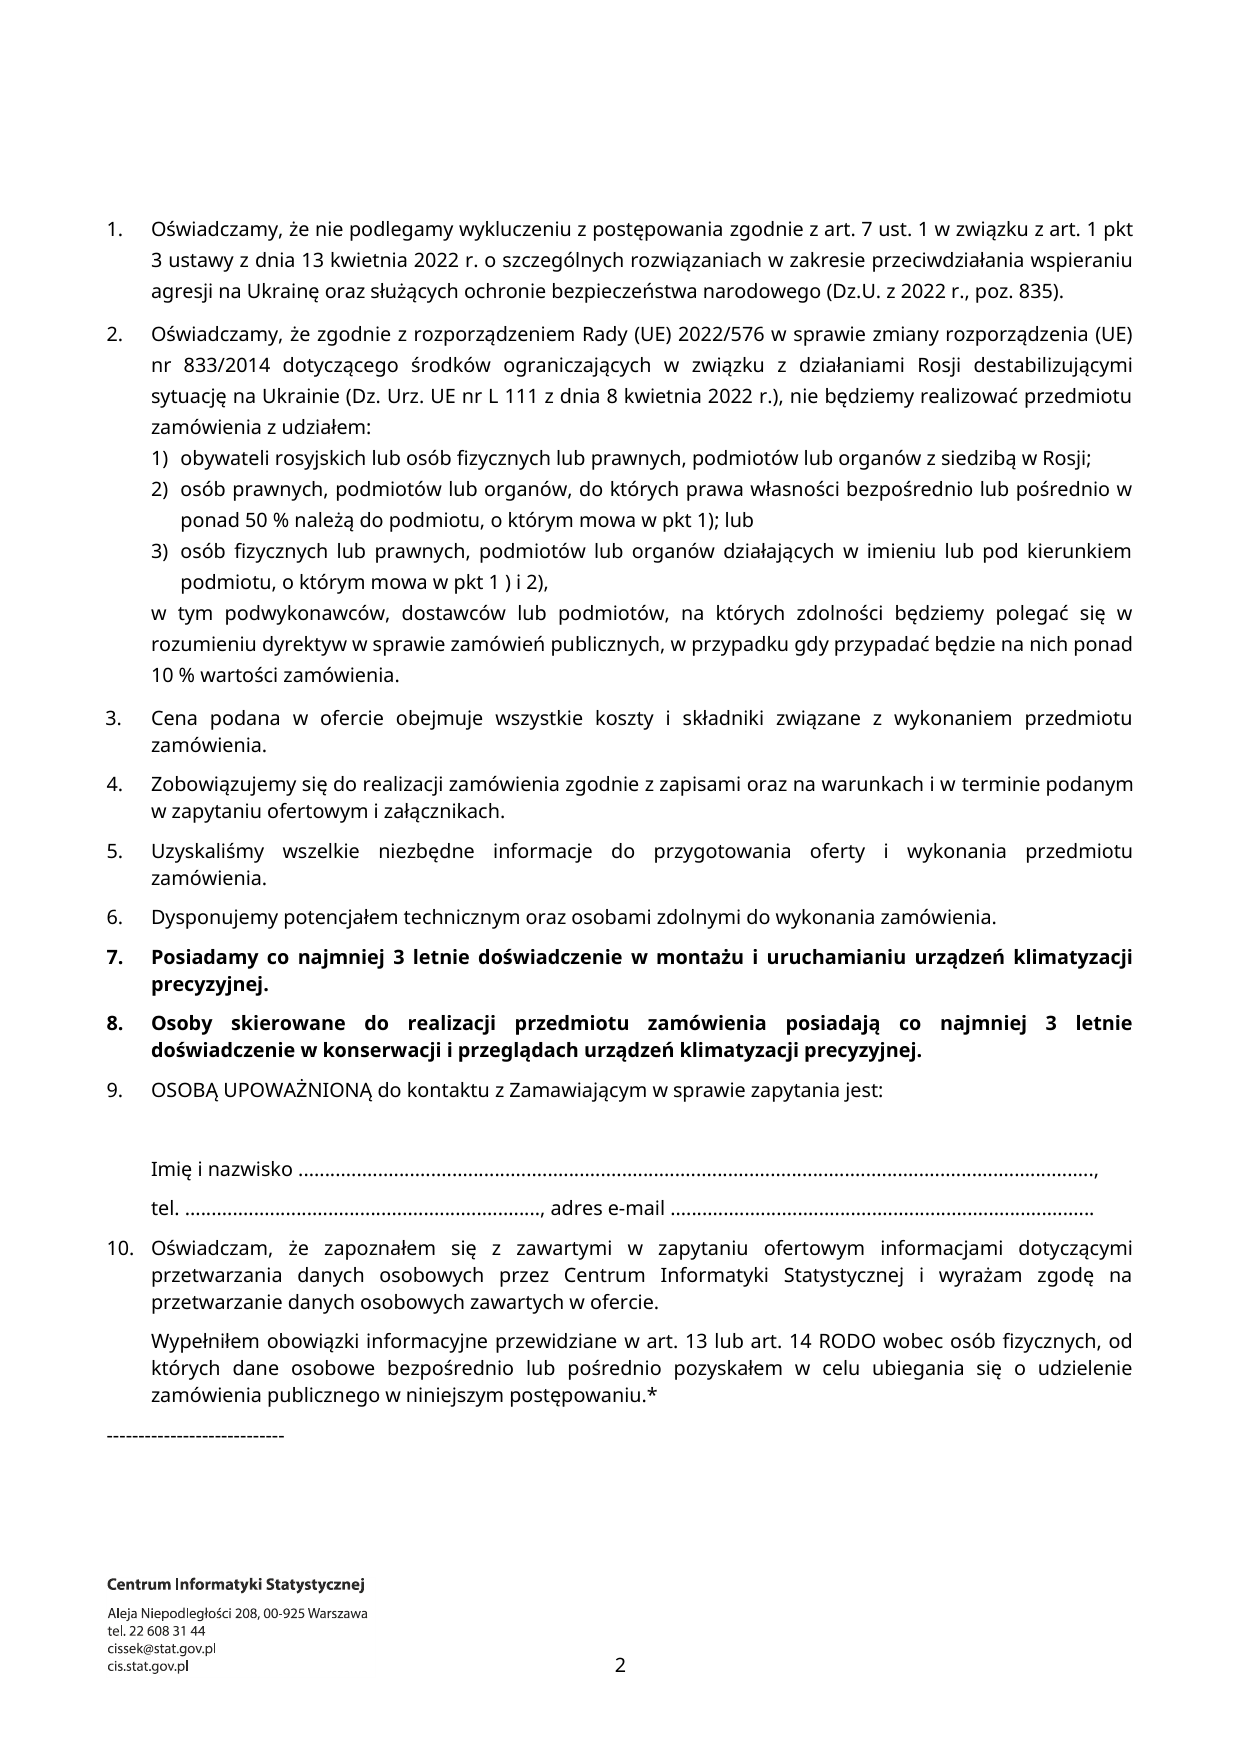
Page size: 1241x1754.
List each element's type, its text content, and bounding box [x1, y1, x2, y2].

list Zobowiązujemy się do realizacji zamówienia zgodnie z zapisami oraz na warunkach i w terminie podanym w zapytaniu ofertowym i załącznikach. [106, 771, 1134, 825]
list obywateli rosyjskich lub osób fizycznych lub prawnych, podmiotów lub organów z siedzibą w Rosji; [151, 444, 1134, 471]
list Dysponujemy potencjałem technicznym oraz osobami zdolnymi do wykonania zamówienia. [106, 904, 1134, 931]
list Oświadczamy, że zgodnie z rozporządzeniem Rady (UE) 2022/576 w sprawie zmiany rozporządzenia (UE) nr 833/2014 dotyczącego środków ograniczających w związku z działaniami Rosji destabilizującymi sytuację na Ukrainie (Dz. Urz. UE nr L 111 z dnia 8 kwietnia 2022 r.), nie będziemy realizować przedmiotu zamówienia z udziałem: [106, 321, 1134, 440]
text Imię i nazwisko ......................................................................................................................................................, [151, 1155, 1134, 1182]
text ---------------------------- [106, 1421, 1134, 1448]
text tel. ..................................................................., adres e-mail ................................................................................ [151, 1194, 1134, 1221]
list Osoby skierowane do realizacji przedmiotu zamówienia posiadają co najmniej 3 letnie doświadczenie w konserwacji i przeglądach urządzeń klimatyzacji precyzyjnej. [106, 1009, 1134, 1063]
text Wypełniłem obowiązki informacyjne przewidziane w art. 13 lub art. 14 RODO wobec osób fizycznych, od których dane osobowe bezpośrednio lub pośrednio pozyskałem w celu ubiegania się o udzielenie zamówienia publicznego w niniejszym postępowaniu.* [151, 1327, 1134, 1408]
list OSOBĄ UPOWAŻNIONĄ do kontaktu z Zamawiającym w sprawie zapytania jest: [106, 1076, 1134, 1103]
list Posiadamy co najmniej 3 letnie doświadczenie w montażu i uruchamianiu urządzeń klimatyzacji precyzyjnej. [106, 943, 1134, 997]
list Oświadczam, że zapoznałem się z zawartymi w zapytaniu ofertowym informacjami dotyczącymi przetwarzania danych osobowych przez Centrum Informatyki Statystycznej i wyrażam zgodę na przetwarzanie danych osobowych zawartych w ofercie. [106, 1234, 1134, 1315]
list osób prawnych, podmiotów lub organów, do których prawa własności bezpośrednio lub pośrednio w ponad 50 % należą do podmiotu, o którym mowa w pkt 1); lub [151, 475, 1134, 533]
list Uzyskaliśmy wszelkie niezbędne informacje do przygotowania oferty i wykonania przedmiotu zamówienia. [106, 837, 1134, 891]
list Cena podana w ofercie obejmuje wszystkie koszty i składniki związane z wykonaniem przedmiotu zamówienia. [105, 704, 1134, 758]
list osób fizycznych lub prawnych, podmiotów lub organów działających w imieniu lub pod kierunkiem podmiotu, o którym mowa w pkt 1 ) i 2), [151, 537, 1134, 595]
text w tym podwykonawców, dostawców lub podmiotów, na których zdolności będziemy polegać się w rozumieniu dyrektyw w sprawie zamówień publicznych, w przypadku gdy przypadać będzie na nich ponad 10 % wartości zamówienia. [151, 599, 1134, 688]
list Oświadczamy, że nie podlegamy wykluczeniu z postępowania zgodnie z art. 7 ust. 1 w związku z art. 1 pkt 3 ustawy z dnia 13 kwietnia 2022 r. o szczególnych rozwiązaniach w zakresie przeciwdziałania wspieraniu agresji na Ukrainę oraz służących ochronie bezpieczeństwa narodowego (Dz.U. z 2022 r., poz. 835). [106, 215, 1134, 304]
